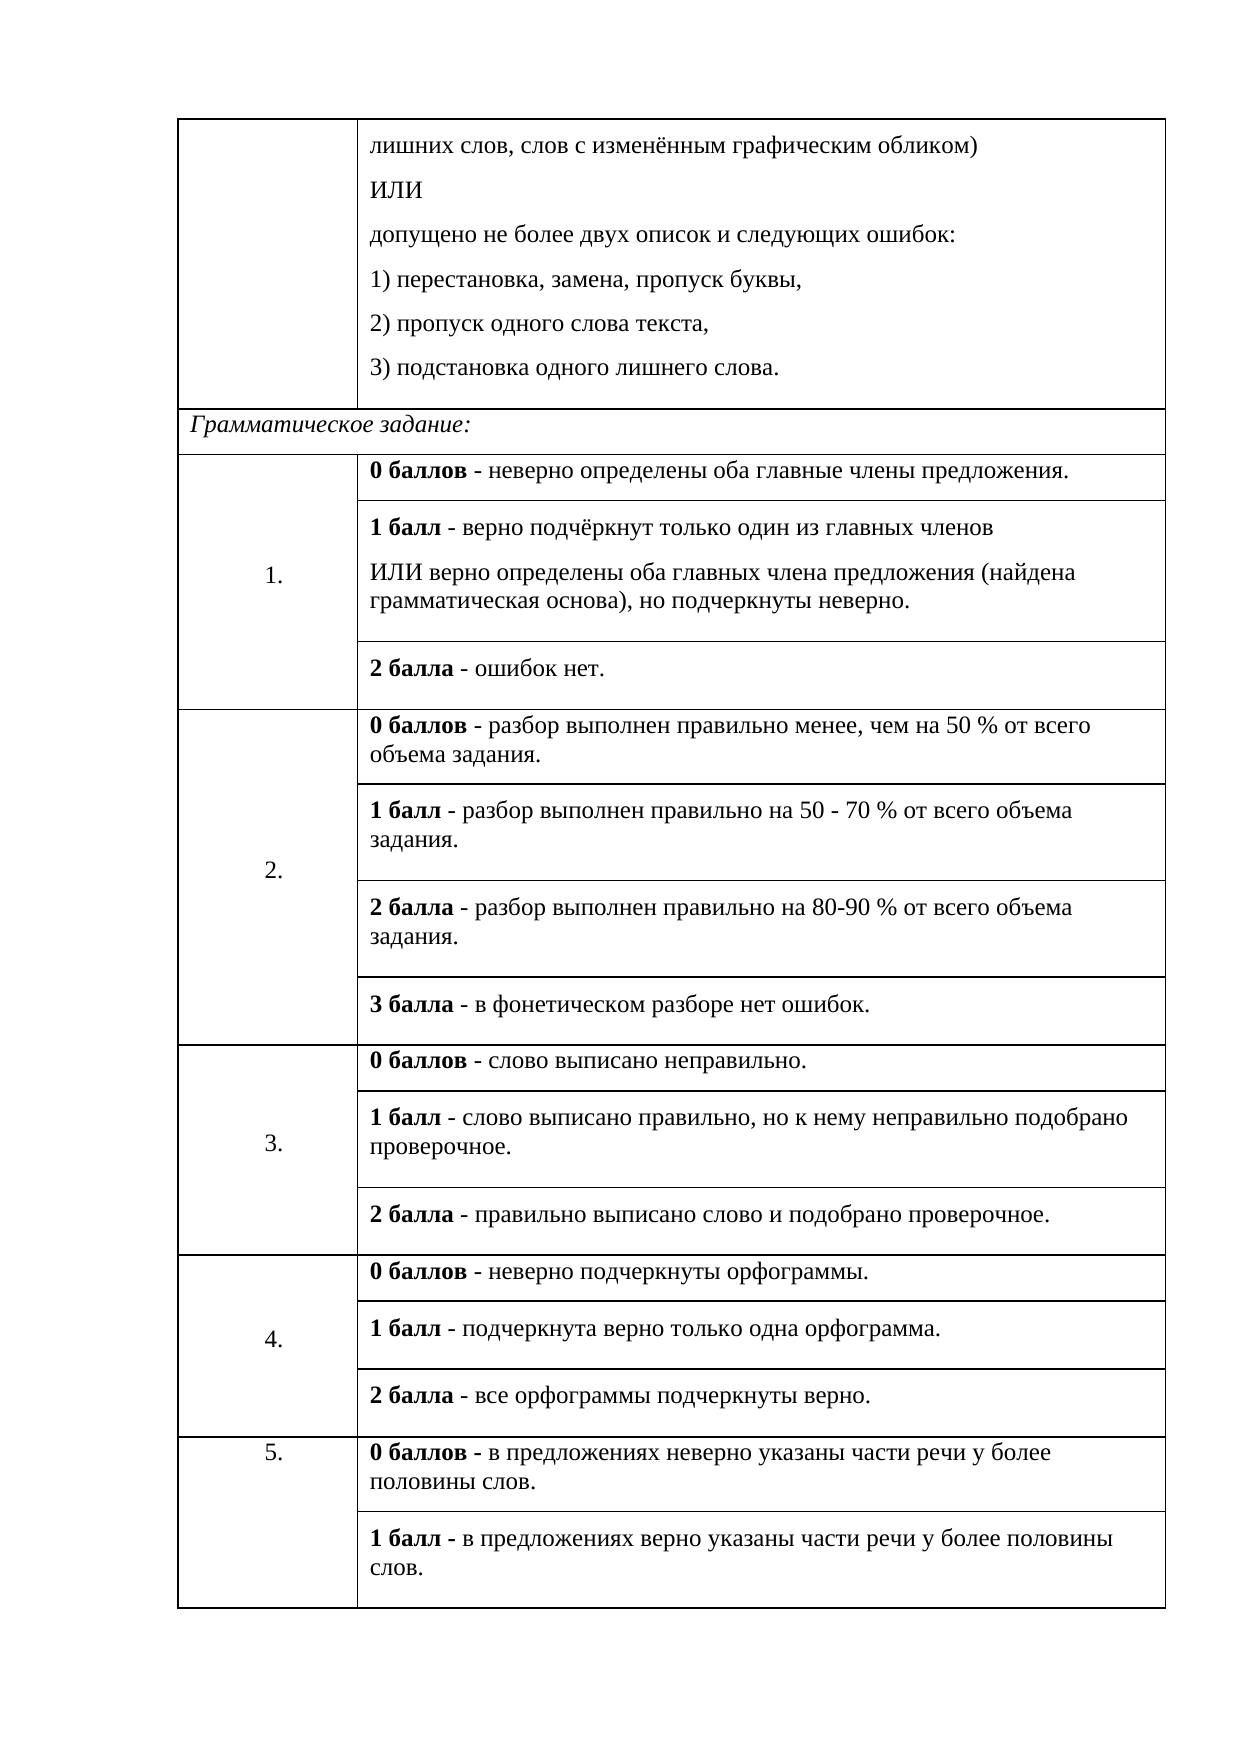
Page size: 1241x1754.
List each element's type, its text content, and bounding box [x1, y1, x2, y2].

table_cell 0 баллов - неверно подчеркнуты орфограммы. [358, 1256, 1165, 1300]
table_cell 1 балл - разбор выполнен правильно на 50 - 70 % от всего объема задания. [358, 785, 1165, 880]
table_cell 3. [179, 1046, 357, 1254]
table_cell 0 баллов - разбор выполнен правильно менее, чем на 50 % от всего объема задания. [358, 710, 1165, 783]
table_cell 0 баллов - слово выписано неправильно. [358, 1046, 1165, 1090]
table_cell 2 балла - ошибок нет. [358, 642, 1165, 708]
table_cell 5. [179, 1438, 357, 1607]
table_cell 2. [179, 710, 357, 1044]
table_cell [358, 120, 1165, 408]
table_cell 3 балла - в фонетическом разборе нет ошибок. [358, 978, 1165, 1044]
table_cell 1 балл - слово выписано правильно, но к нему неправильно подобрано проверочное. [358, 1092, 1165, 1187]
table_cell 0 баллов - в предложениях неверно указаны части речи у более половины слов. [358, 1438, 1165, 1511]
table_cell Грамматическое задание: [179, 410, 1165, 454]
table_cell 2 балла - правильно выписано слово и подобрано проверочное. [358, 1188, 1165, 1254]
table_cell 1 балл - верно подчёркнут только один из главных членов ИЛИ верно определены оба главных члена предложения (найдена грамматическая основа), но подчеркнуты неверно. [358, 501, 1165, 641]
table_cell 1 балл - подчеркнута верно только одна орфограмма. [358, 1302, 1165, 1368]
table_cell 0 баллов - неверно определены оба главные члены предложения. [358, 455, 1165, 500]
table_cell 4. [179, 1256, 357, 1436]
table_cell 2 балла - все орфограммы подчеркнуты верно. [358, 1370, 1165, 1436]
table_cell 2 балла - разбор выполнен правильно на 80-90 % от всего объема задания. [358, 881, 1165, 976]
table_cell 1 балл - в предложениях верно указаны части речи у более половины слов. [358, 1512, 1165, 1607]
table_cell 1. [179, 455, 357, 708]
